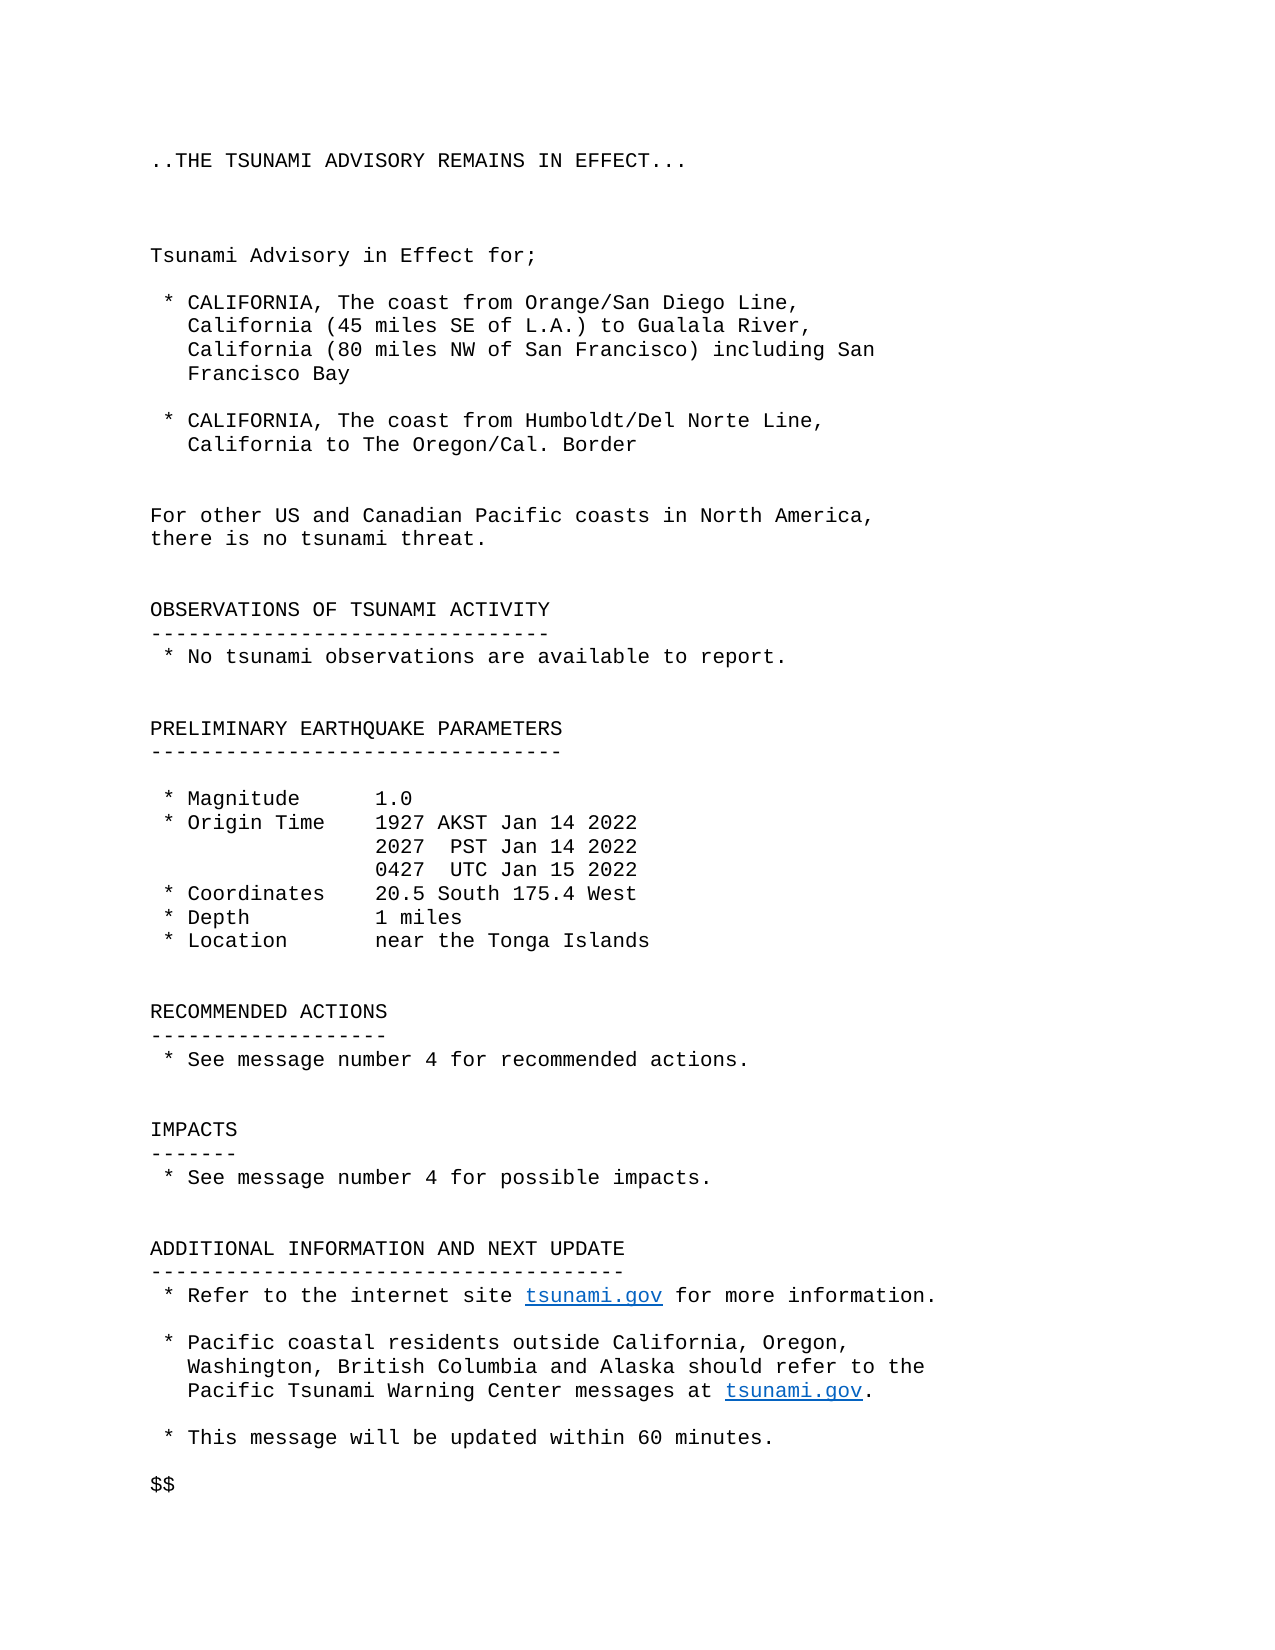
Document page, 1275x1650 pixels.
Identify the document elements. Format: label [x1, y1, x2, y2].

text [150, 150, 1125, 1498]
